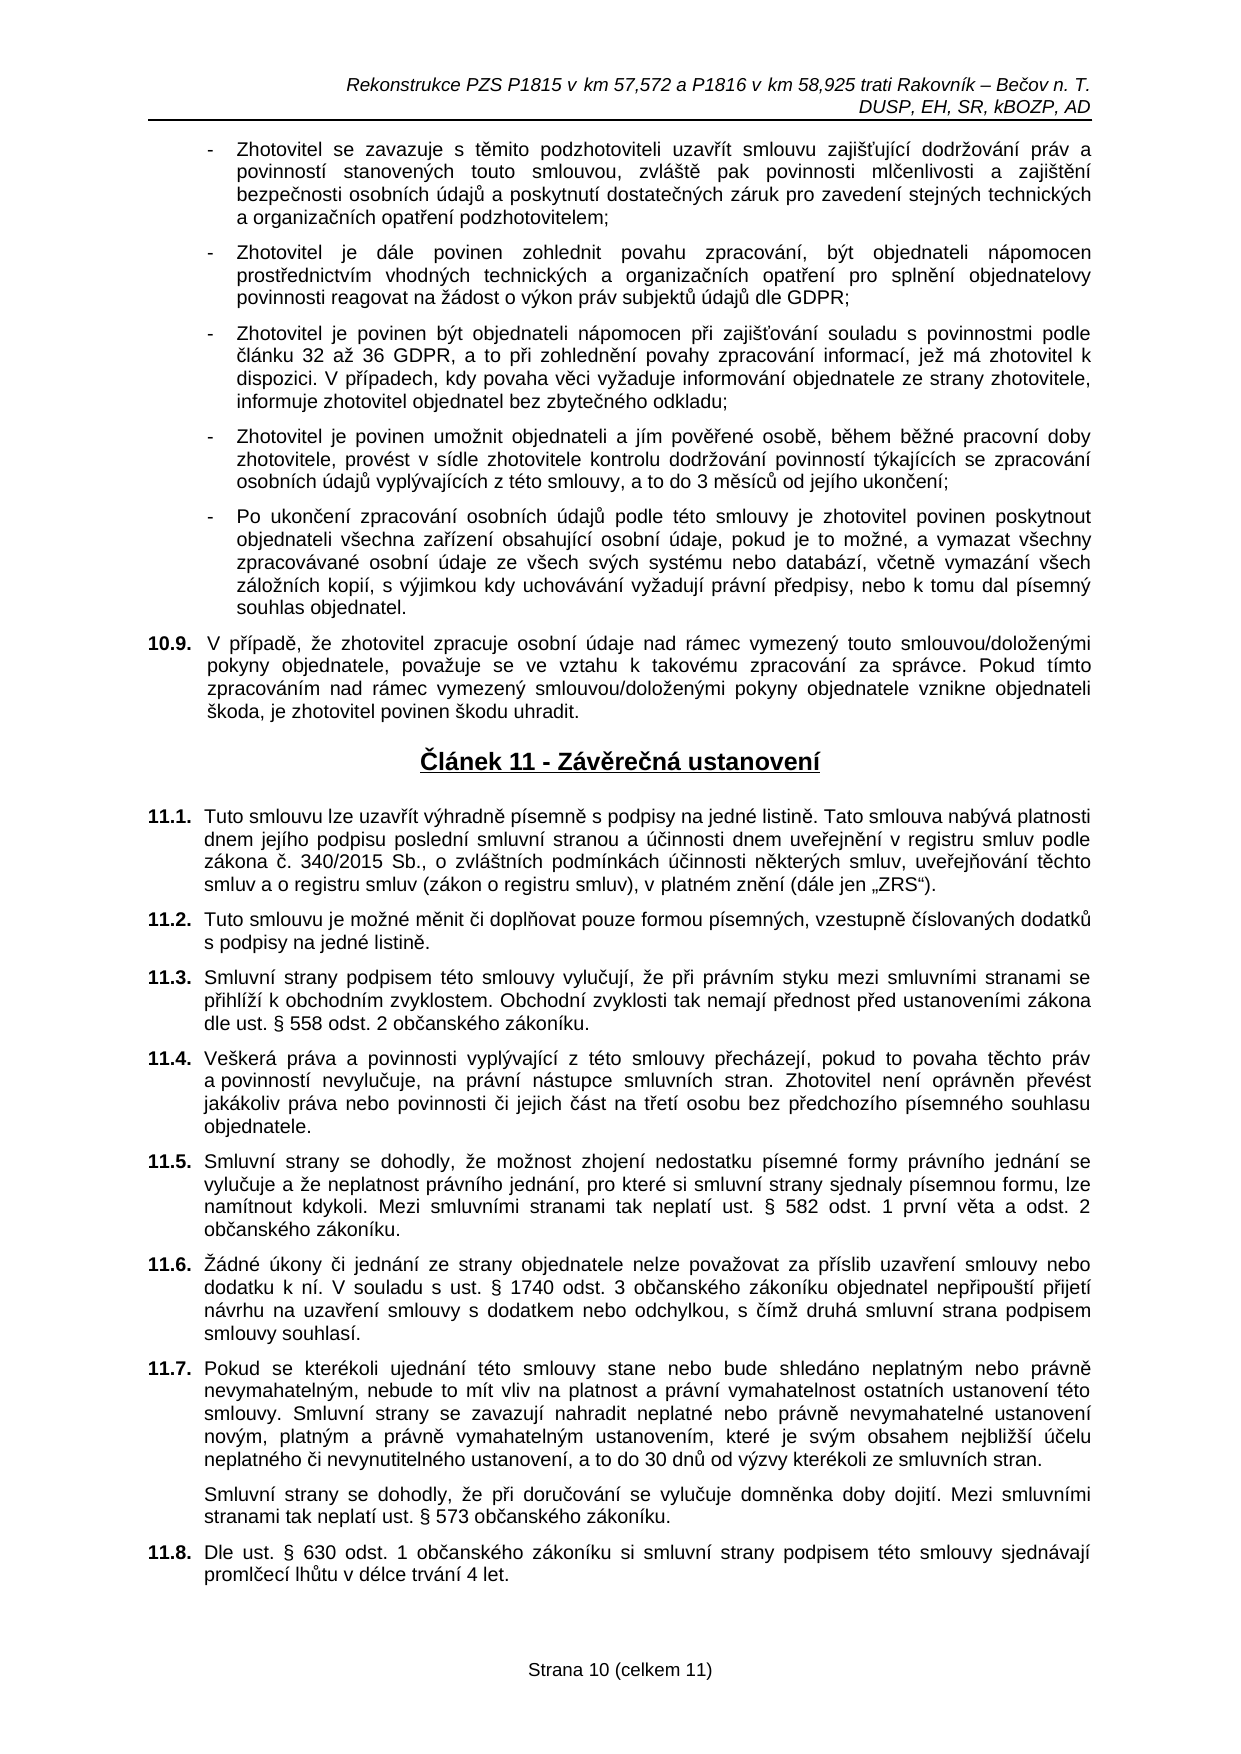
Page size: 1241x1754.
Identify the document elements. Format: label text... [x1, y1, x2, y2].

text 11.3. Smluvní strany podpisem této smlouvy vylučují, že při právním styku mezi smluvními stranami se přihlíží k obchodním zvyklostem. Obchodní zvyklosti tak nemají přednost před ustanoveními zákona dle ust. § 558 odst. 2 občanského zákoníku. [148, 966, 1092, 1034]
text 11.1. Tuto smlouvu lze uzavřít výhradně písemně s podpisy na jedné listině. Tato smlouva nabývá platnosti dnem jejího podpisu poslední smluvní stranou a účinnosti dnem uveřejnění v registru smluv podle zákona č. 340/2015 Sb., o zvláštních podmínkách účinnosti některých smluv, uveřejňování těchto smluv a o registru smluv (zákon o registru smluv), v platném znění (dále jen „ZRS“). [148, 805, 1092, 896]
text - Po ukončení zpracování osobních údajů podle této smlouvy je zhotovitel povinen poskytnout objednateli všechna zařízení obsahující osobní údaje, pokud je to možné, a vymazat všechny zpracovávané osobní údaje ze všech svých systému nebo databází, včetně vymazání všech záložních kopií, s výjimkou kdy uchovávání vyžadují právní předpisy, nebo k tomu dal písemný souhlas objednatel. [207, 505, 1092, 619]
text - Zhotovitel je dále povinen zohlednit povahu zpracování, být objednateli nápomocen prostřednictvím vhodných technických a organizačních opatření pro splnění objednatelovy povinnosti reagovat na žádost o výkon práv subjektů údajů dle GDPR; [207, 241, 1092, 309]
text Smluvní strany se dohodly, že při doručování se vylučuje domněnka doby dojití. Mezi smluvními stranami tak neplatí ust. § 573 občanského zákoníku. [148, 1483, 1092, 1528]
text 11.6. Žádné úkony či jednání ze strany objednatele nelze považovat za příslib uzavření smlouvy nebo dodatku k ní. V souladu s ust. § 1740 odst. 3 občanského zákoníku objednatel nepřipouští přijetí návrhu na uzavření smlouvy s dodatkem nebo odchylkou, s čímž druhá smluvní strana podpisem smlouvy souhlasí. [148, 1253, 1092, 1344]
subtitle Článek 11 - Závěrečná ustanovení [148, 747, 1092, 776]
text - Zhotovitel je povinen být objednateli nápomocen při zajišťování souladu s povinnostmi podle článku 32 až 36 GDPR, a to při zohlednění povahy zpracování informací, jež má zhotovitel k dispozici. V případech, kdy povaha věci vyžaduje informování objednatele ze strany zhotovitele, informuje zhotovitel objednatel bez zbytečného odkladu; [207, 321, 1092, 412]
text 11.5. Smluvní strany se dohodly, že možnost zhojení nedostatku písemné formy právního jednání se vylučuje a že neplatnost právního jednání, pro které si smluvní strany sjednaly písemnou formu, lze namítnout kdykoli. Mezi smluvními stranami tak neplatí ust. § 582 odst. 1 první věta a odst. 2 občanského zákoníku. [148, 1150, 1092, 1241]
text 11.4. Veškerá práva a povinnosti vyplývající z této smlouvy přecházejí, pokud to povaha těchto práv a povinností nevylučuje, na právní nástupce smluvních stran. Zhotovitel není oprávněn převést jakákoliv práva nebo povinnosti či jejich část na třetí osobu bez předchozího písemného souhlasu objednatele. [148, 1047, 1092, 1137]
text 10.9. V případě, že zhotovitel zpracuje osobní údaje nad rámec vymezený touto smlouvou/doloženými pokyny objednatele, považuje se ve vztahu k takovému zpracování za správce. Pokud tímto zpracováním nad rámec vymezený smlouvou/doloženými pokyny objednatele vznikne objednateli škoda, je zhotovitel povinen škodu uhradit. [148, 631, 1092, 722]
text 11.7. Pokud se kterékoli ujednání této smlouvy stane nebo bude shledáno neplatným nebo právně nevymahatelným, nebude to mít vliv na platnost a právní vymahatelnost ostatních ustanovení této smlouvy. Smluvní strany se zavazují nahradit neplatné nebo právně nevymahatelné ustanovení novým, platným a právně vymahatelným ustanovením, které je svým obsahem nejbližší účelu neplatného či nevynutitelného ustanovení, a to do 30 dnů od výzvy kterékoli ze smluvních stran. [148, 1357, 1092, 1470]
text 11.2. Tuto smlouvu je možné měnit či doplňovat pouze formou písemných, vzestupně číslovaných dodatků s podpisy na jedné listině. [148, 908, 1092, 953]
text - Zhotovitel se zavazuje s těmito podzhotoviteli uzavřít smlouvu zajišťující dodržování práv a povinností stanovených touto smlouvou, zvláště pak povinnosti mlčenlivosti a zajištění bezpečnosti osobních údajů a poskytnutí dostatečných záruk pro zavedení stejných technických a organizačních opatření podzhotovitelem; [207, 137, 1092, 228]
text 11.8. Dle ust. § 630 odst. 1 občanského zákoníku si smluvní strany podpisem této smlouvy sjednávají promlčecí lhůtu v délce trvání 4 let. [148, 1541, 1092, 1586]
text - Zhotovitel je povinen umožnit objednateli a jím pověřené osobě, během běžné pracovní doby zhotovitele, provést v sídle zhotovitele kontrolu dodržování povinností týkajících se zpracování osobních údajů vyplývajících z této smlouvy, a to do 3 měsíců od jejího ukončení; [207, 425, 1092, 493]
